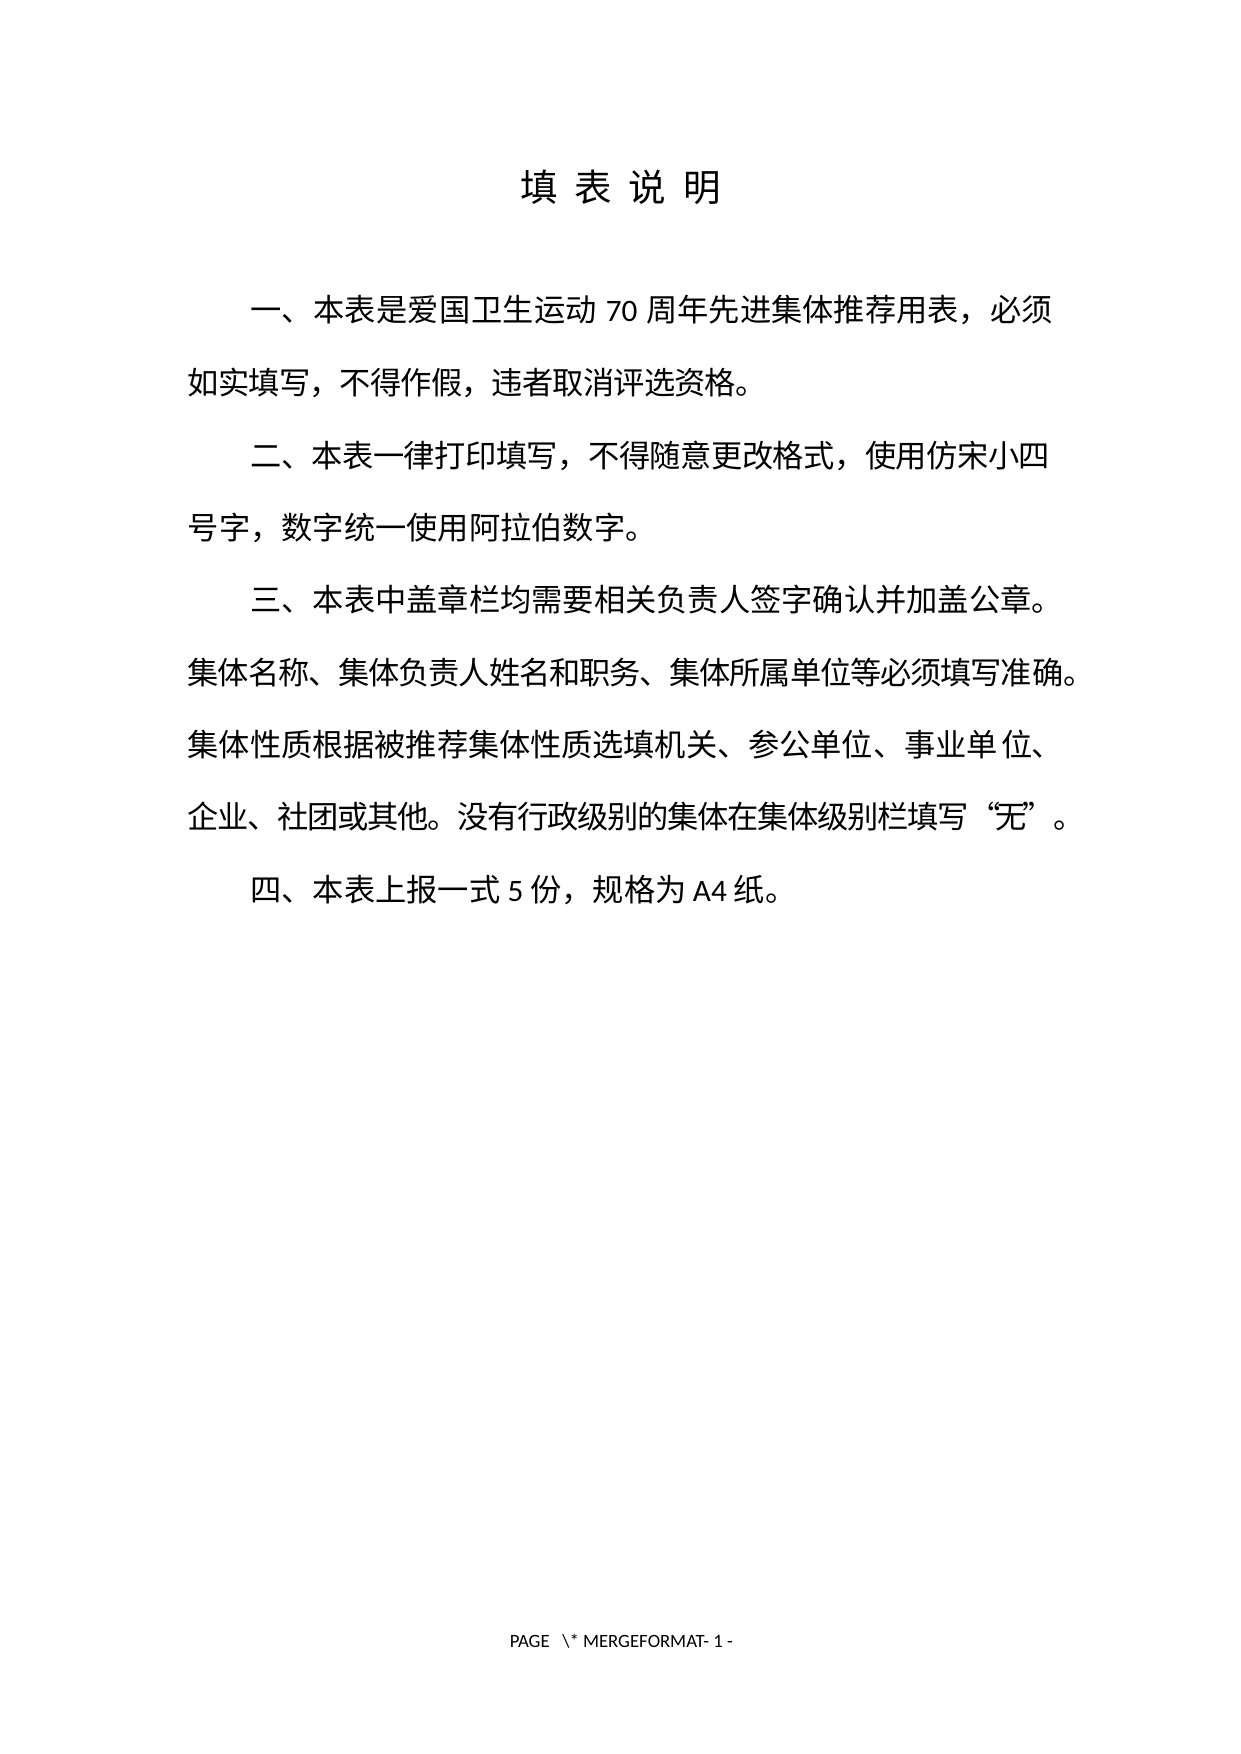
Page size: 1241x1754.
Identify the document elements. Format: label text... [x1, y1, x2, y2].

text 二、本表一律打印填写，不得随意更改格式，使用仿宋小四号字，数字统一使用阿拉伯数字。 [188, 431, 1053, 548]
text 一、本表是爱国卫生运动 70 周年先进集体推荐用表，必须如实填写，不得作假，违者取消评选资格。 [188, 286, 1053, 403]
subtitle 填 表 说 明 [178, 150, 1062, 214]
text 三、本表中盖章栏均需要相关负责人签字确认并加盖公章。集体名称、集体负责人姓名和职务、集体所属单位等必须填写准确。集体性质根据被推荐集体性质选填机关、参公单位、事业单位、企业、社团或其他。没有行政级别的集体在集体级别栏填写“无”。 [188, 576, 1063, 838]
text 四、本表上报一式 5 份，规格为A4 纸。 [250, 865, 1092, 910]
